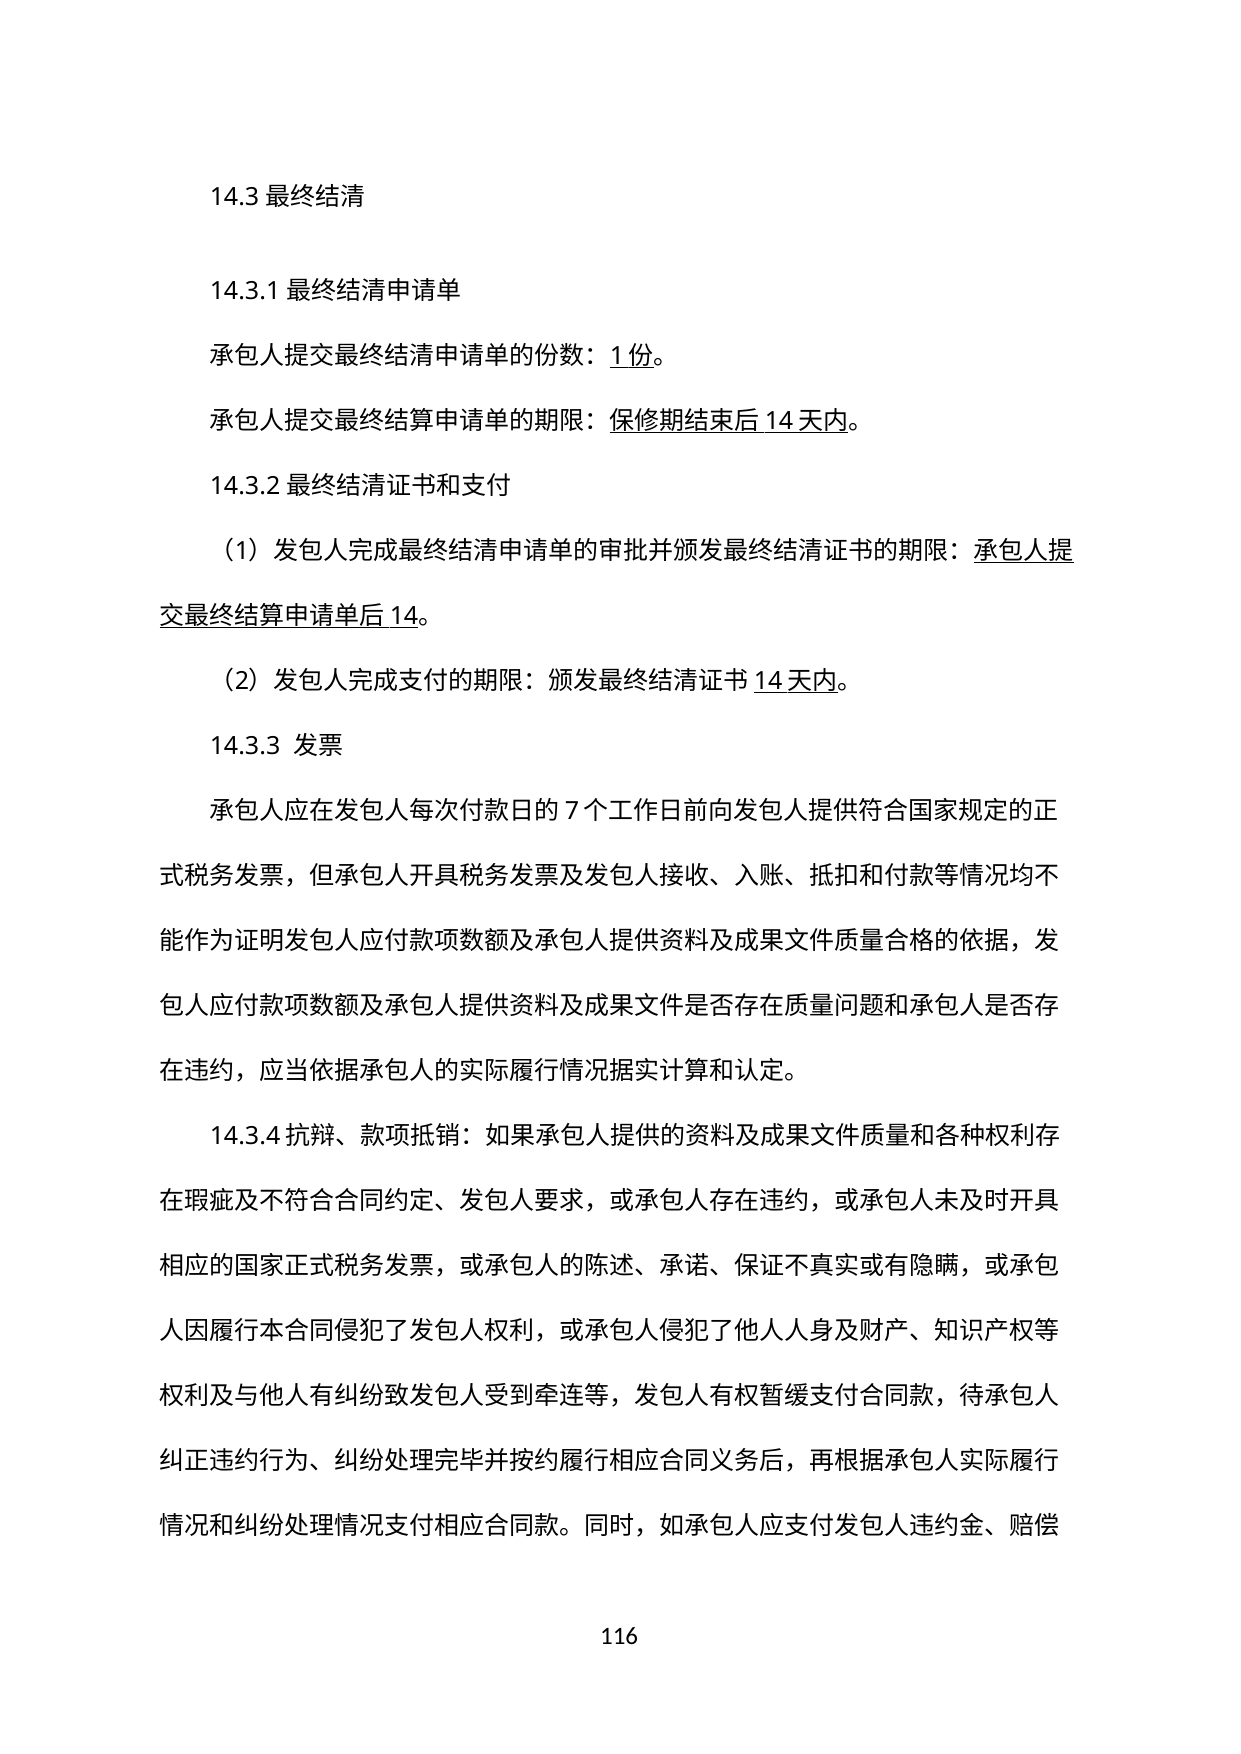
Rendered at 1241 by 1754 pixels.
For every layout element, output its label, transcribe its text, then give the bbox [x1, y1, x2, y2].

subtitle 14.3 最终结清 [159, 162, 1078, 227]
text 承包人提交最终结清申请单的份数：1份。 [159, 321, 1078, 386]
text （2）发包人完成支付的期限：颁发最终结清证书14天内。 [159, 646, 1078, 711]
text 承包人应在发包人每次付款日的7个工作日前向发包人提供符合国家规定的正式税务发票，但承包人开具税务发票及发包人接收、入账、抵扣和付款等情况均不能作为证明发包人应付款项数额及承包人提供资料及成果文件质量合格的依据，发包人应付款项数额及承包人提供资料及成果文件是否存在质量问题和承包人是否存在违约，应当依据承包人的实际履行情况据实计算和认定。 [159, 776, 1078, 1101]
text 14.3.3 发票 [159, 711, 1078, 776]
text 14.3.2 最终结清证书和支付 [159, 451, 1078, 516]
text 承包人提交最终结算申请单的期限：保修期结束后14天内。 [159, 386, 1078, 451]
text 14.3.1 最终结清申请单 [159, 256, 1078, 321]
text （1）发包人完成最终结清申请单的审批并颁发最终结清证书的期限：承包人提交最终结算申请单后14。 [159, 516, 1078, 646]
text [159, 1101, 1078, 1556]
